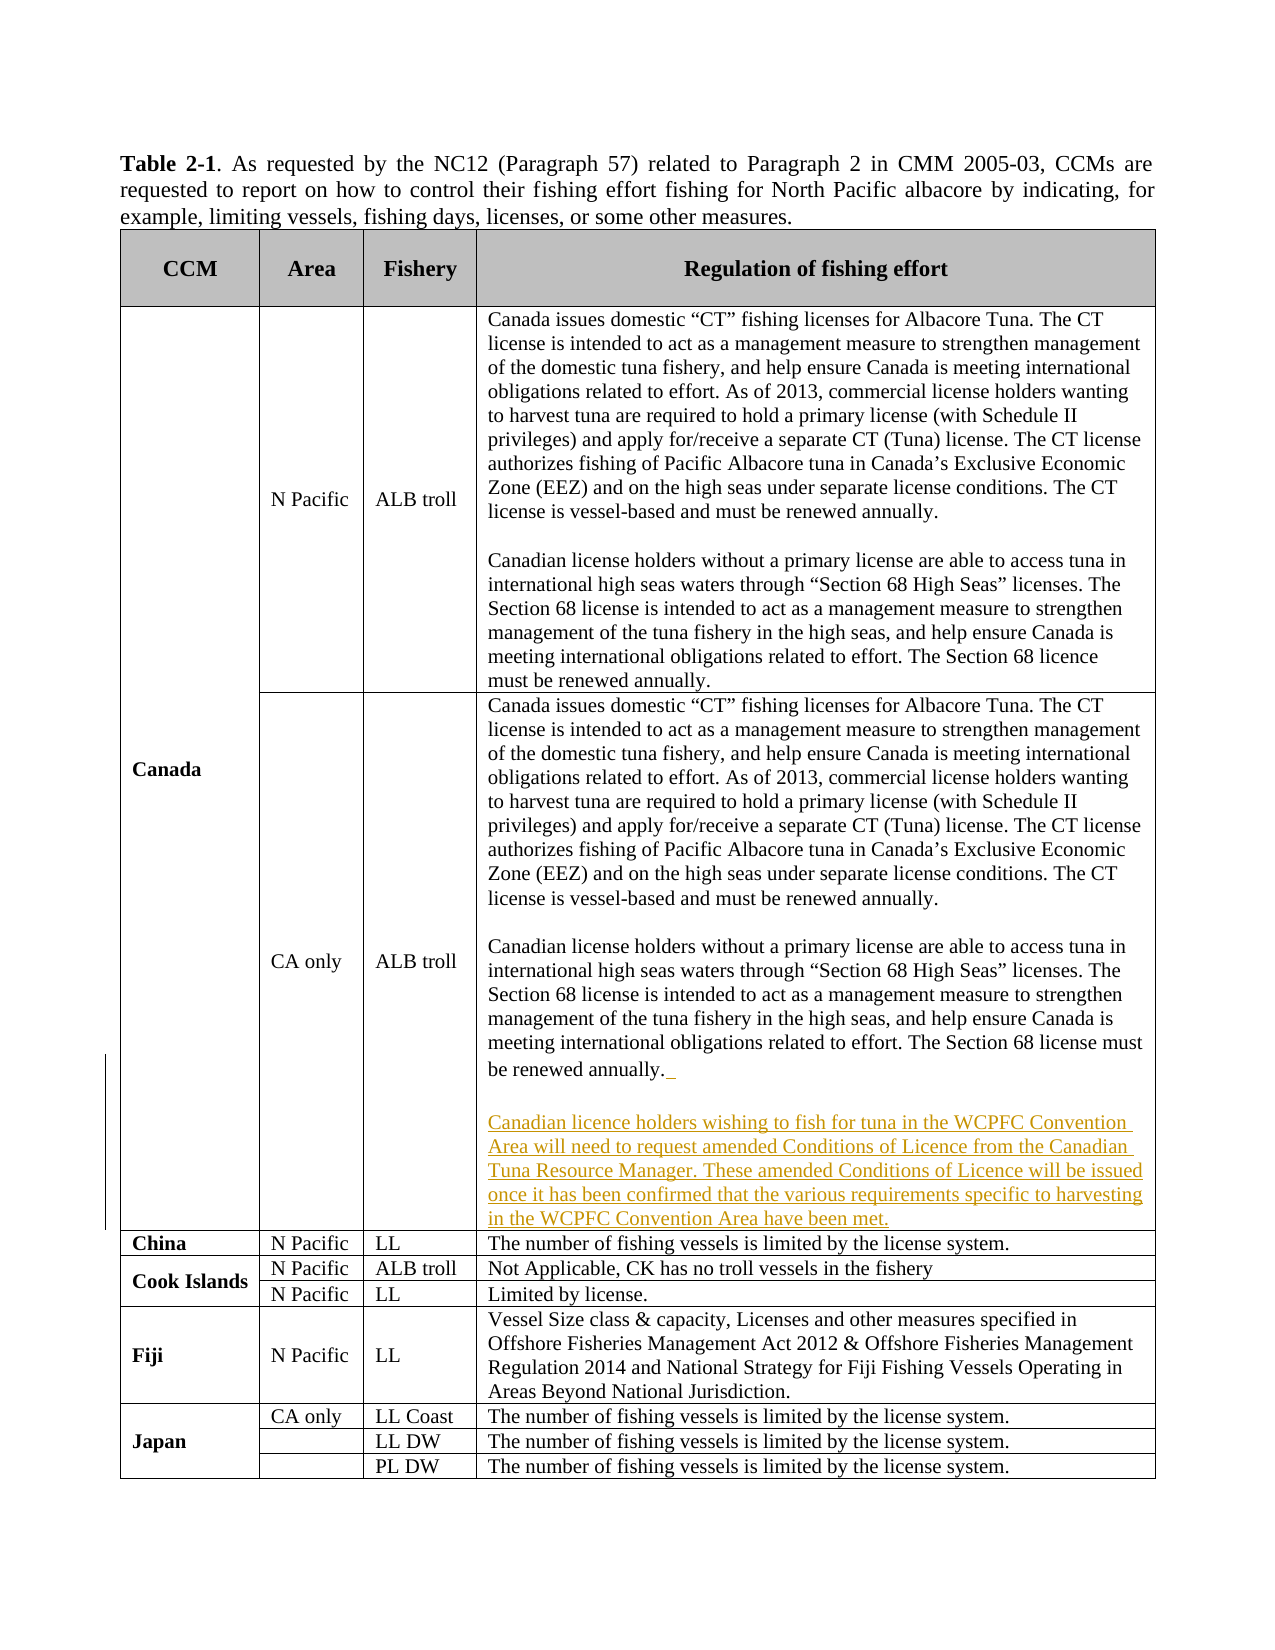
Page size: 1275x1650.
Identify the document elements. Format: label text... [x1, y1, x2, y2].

table_cell Cook Islands [121, 1256, 259, 1306]
table_cell N Pacific [260, 1307, 363, 1403]
table_cell N Pacific [260, 1256, 363, 1280]
table_cell The number of fishing vessels is limited by the license system. [477, 1454, 1155, 1478]
table_header Area [260, 230, 363, 306]
table_header Regulation of fishing effort [477, 230, 1155, 306]
table_cell The number of fishing vessels is limited by the license system. [477, 1404, 1155, 1428]
table_cell CA only [260, 693, 363, 1230]
table_cell LL [364, 1231, 476, 1255]
table_cell LL [364, 1281, 476, 1306]
table_cell ALB troll [364, 307, 476, 692]
table_cell Vessel Size class & capacity, Licenses and other measures specified in Offshore Fisheries Management Act 2012 & Offshore Fisheries Management Regulation 2014 and National Strategy for Fiji Fishing Vessels Operating in Areas Beyond National Jurisdiction. [477, 1307, 1155, 1403]
table_cell Not Applicable, CK has no troll vessels in the fishery [477, 1256, 1155, 1280]
table_cell Canada [121, 307, 259, 1230]
table_cell Canada issues domestic “CT” fishing licenses for Albacore Tuna. The CT license is intended to act as a management measure to strengthen management of the domestic tuna fishery, and help ensure Canada is meeting international obligations related to effort. As of 2013, commercial license holders wanting to harvest tuna are required to hold a primary license (with Schedule II privileges) and apply for/receive a separate CT (Tuna) license. The CT license authorizes fishing of Pacific Albacore tuna in Canada’s Exclusive Economic Zone (EEZ) and on the high seas under separate license conditions. The CT license is vessel-based and must be renewed annually. Canadian license holders without a primary license are able to access tuna in international high seas waters through “Section 68 High Seas” licenses. The Section 68 license is intended to act as a management measure to strengthen management of the tuna fishery in the high seas, and help ensure Canada is meeting international obligations related to effort. The Section 68 license must be renewed annually. [477, 693, 1155, 1230]
table_cell Japan [121, 1404, 259, 1478]
table_cell N Pacific [260, 1231, 363, 1255]
table_cell [260, 1429, 363, 1453]
table_cell Fiji [121, 1307, 259, 1403]
table_cell LL [364, 1307, 476, 1403]
table_cell ALB troll [364, 693, 476, 1230]
table_header Fishery [364, 230, 476, 306]
table_cell Canada issues domestic “CT” fishing licenses for Albacore Tuna. The CT license is intended to act as a management measure to strengthen management of the domestic tuna fishery, and help ensure Canada is meeting international obligations related to effort. As of 2013, commercial license holders wanting to harvest tuna are required to hold a primary license (with Schedule II privileges) and apply for/receive a separate CT (Tuna) license. The CT license authorizes fishing of Pacific Albacore tuna in Canada’s Exclusive Economic Zone (EEZ) and on the high seas under separate license conditions. The CT license is vessel-based and must be renewed annually. Canadian license holders without a primary license are able to access tuna in international high seas waters through “Section 68 High Seas” licenses. The Section 68 license is intended to act as a management measure to strengthen management of the tuna fishery in the high seas, and help ensure Canada is meeting international obligations related to effort. The Section 68 licence must be renewed annually. [477, 307, 1155, 692]
table_cell The number of fishing vessels is limited by the license system. [477, 1429, 1155, 1453]
table_cell LL DW [364, 1429, 476, 1453]
table_cell Limited by license. [477, 1281, 1155, 1306]
table_cell PL DW [364, 1454, 476, 1478]
table_cell CA only [260, 1404, 363, 1428]
table_header CCM [121, 230, 259, 306]
table_cell The number of fishing vessels is limited by the license system. [477, 1231, 1155, 1255]
table_cell N Pacific [260, 307, 363, 692]
table_cell ALB troll [364, 1256, 476, 1280]
table_cell N Pacific [260, 1281, 363, 1306]
text Table 2-1. As requested by the NC12 (Paragraph 57) related to Paragraph 2 in CMM 2005-03, CCMs are requested to report on how to control their fishing effort fishing for North Pacific albacore by indicating, for example, limiting vessels, fishing days, licenses, or some other measures. [120, 150, 1155, 229]
table_cell [260, 1454, 363, 1478]
table_cell China [121, 1231, 259, 1255]
table_cell LL Coast [364, 1404, 476, 1428]
